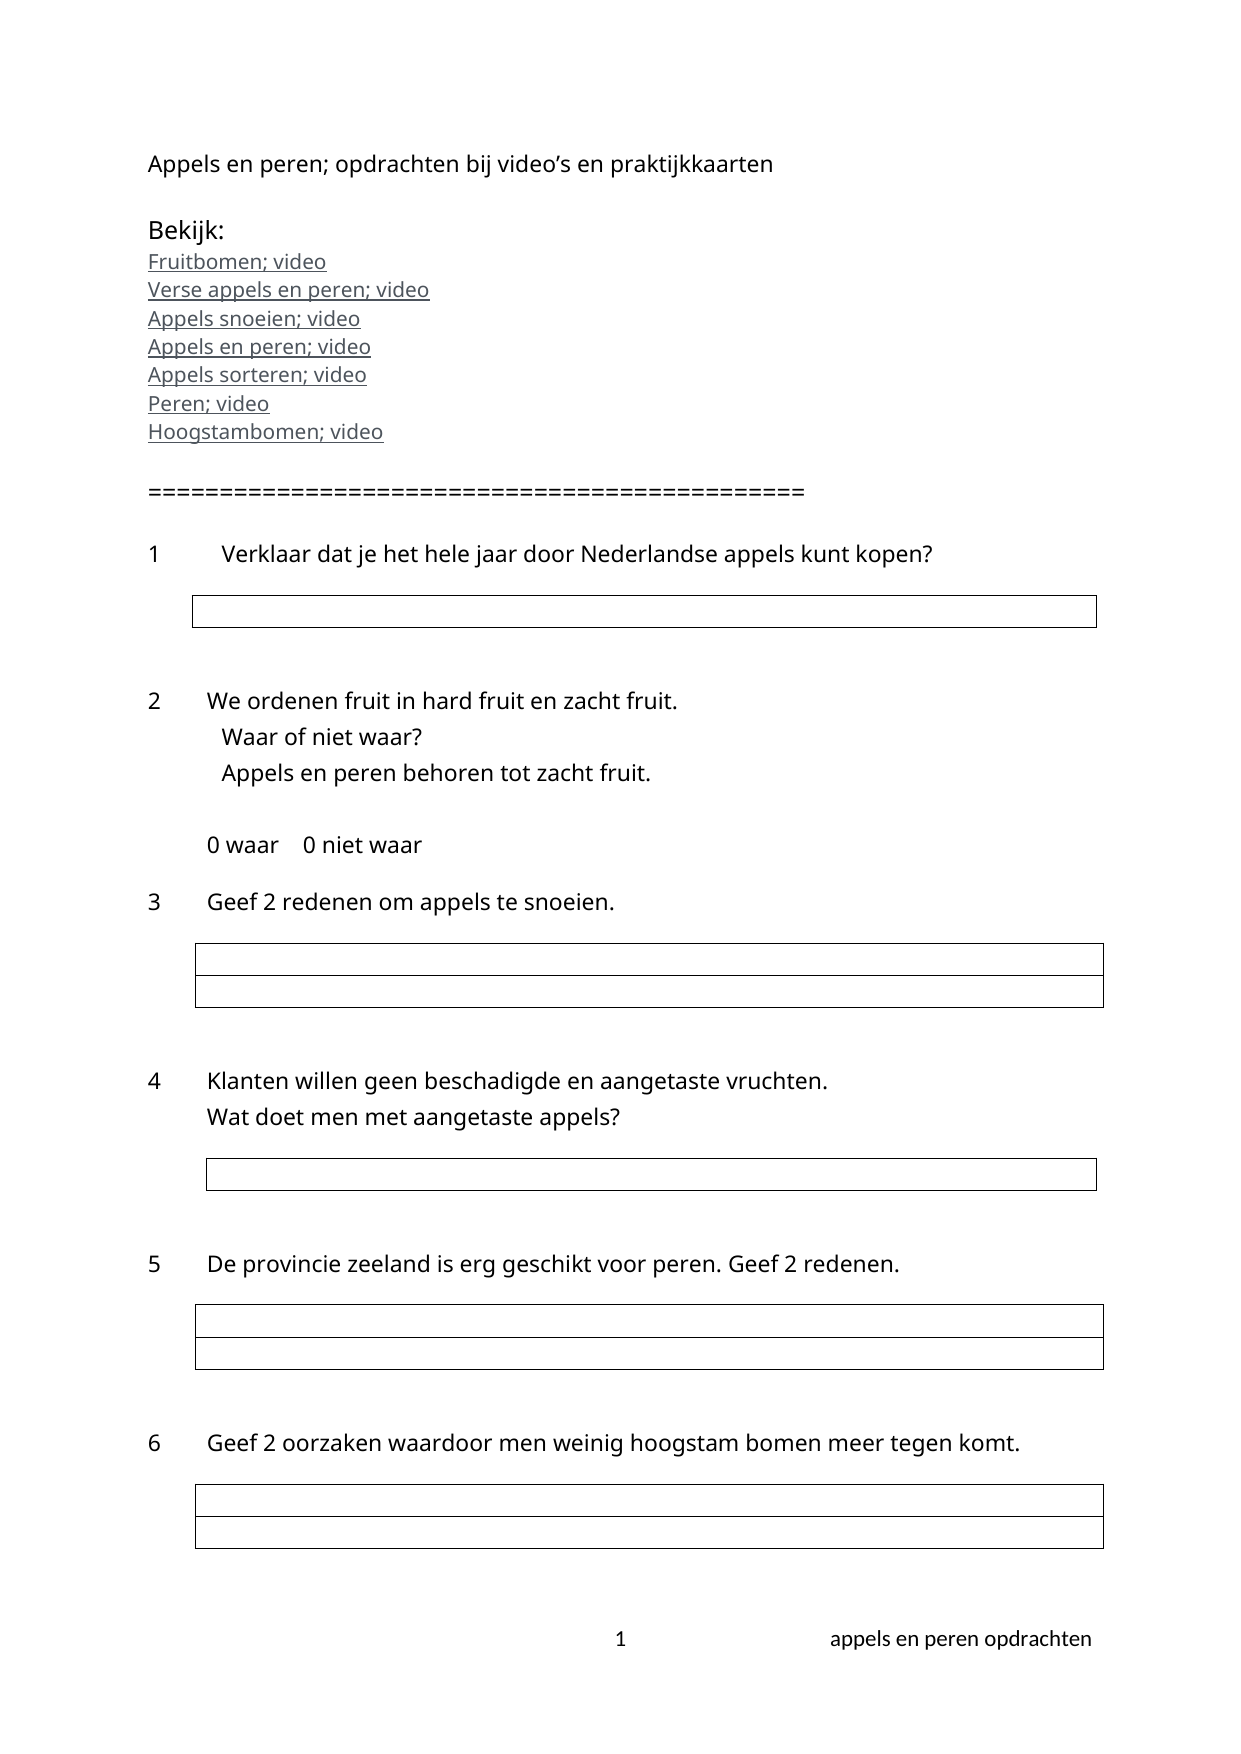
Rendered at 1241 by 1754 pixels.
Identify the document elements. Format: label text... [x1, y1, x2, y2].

text 4 Klanten willen geen beschadigde en aangetaste vruchten. Wat doet men met aangetaste appels? [148, 1065, 1093, 1132]
text 1 Verklaar dat je het hele jaar door Nederlandse appels kunt kopen? [148, 538, 1093, 569]
table_header [193, 596, 1096, 627]
table_cell [196, 1517, 1103, 1548]
table_header [196, 1485, 1103, 1516]
table_cell [196, 976, 1103, 1007]
text 5 De provincie zeeland is erg geschikt voor peren. Geef 2 redenen. [148, 1248, 1093, 1279]
text ============================================== [148, 475, 1093, 509]
text 3 Geef 2 redenen om appels te snoeien. [148, 886, 1093, 917]
table_header [196, 1305, 1103, 1337]
table_header [196, 944, 1103, 975]
text Bekijk: Fruitbomen; video Verse appels en peren; video Appels snoeien; video Appels en peren; video Appels sorteren; video Peren; video Hoogstambomen; video [148, 213, 1093, 446]
table_cell [196, 1338, 1103, 1369]
table_header [207, 1159, 1096, 1190]
text Appels en peren; opdrachten bij video’s en praktijkkaarten [148, 148, 1093, 179]
text 6 Geef 2 oorzaken waardoor men weinig hoogstam bomen meer tegen komt. [148, 1427, 1093, 1458]
text 2 We ordenen fruit in hard fruit en zacht fruit. Waar of niet waar? Appels en peren behoren tot zacht fruit. 0 waar 0 niet waar [148, 685, 1093, 860]
